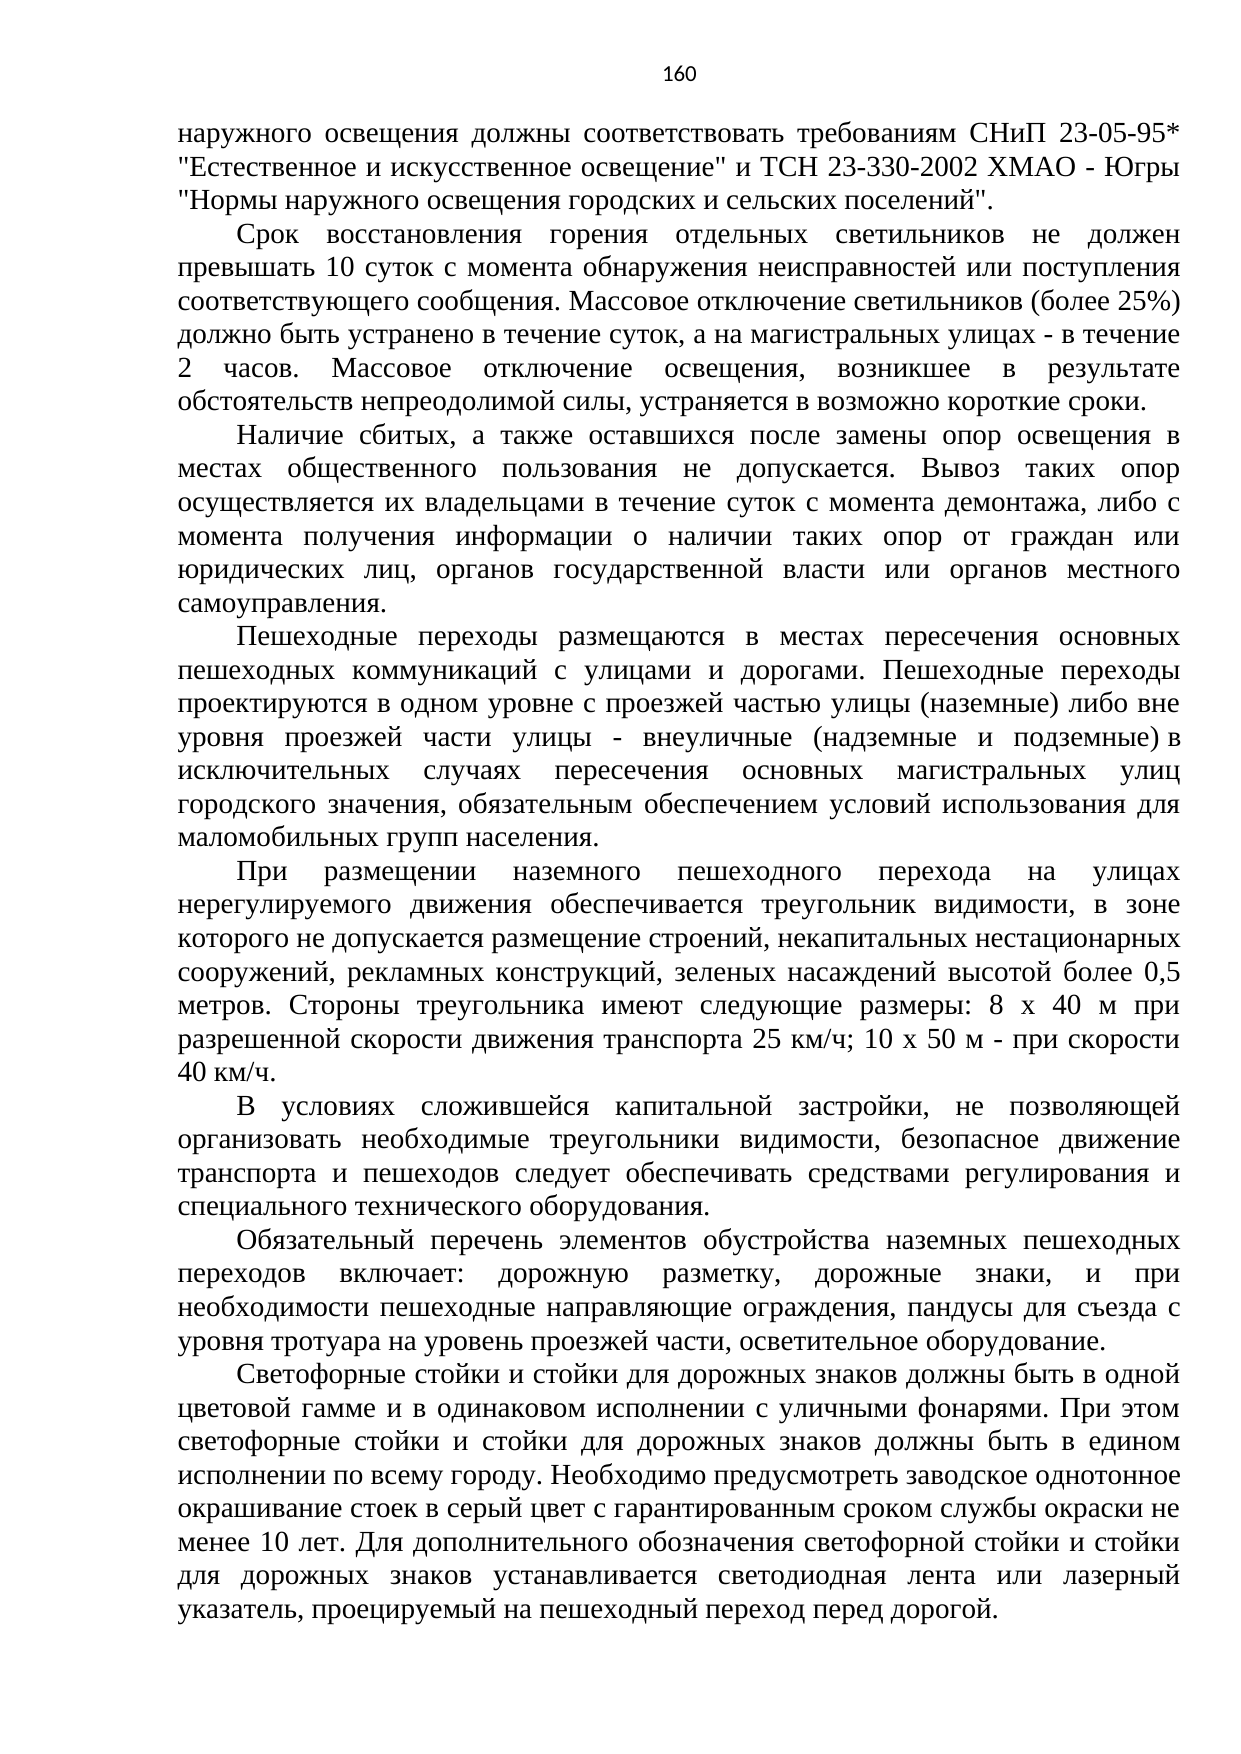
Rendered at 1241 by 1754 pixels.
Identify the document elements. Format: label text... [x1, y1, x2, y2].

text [177, 115, 1181, 216]
text Наличие сбитых, а также оставшихся после замены опор освещения в местах общественного пользования не допускается. Вывоз таких опор осуществляется их владельцами в течение суток с момента демонтажа, либо с момента получения информации о наличии таких опор от граждан или юридических лиц, органов государственной власти или органов местного самоуправления. [177, 417, 1181, 618]
text Срок восстановления горения отдельных светильников не должен превышать 10 суток с момента обнаружения неисправностей или поступления соответствующего сообщения. Массовое отключение светильников (более 25%) должно быть устранено в течение суток, а на магистральных улицах - в течение 2 часов. Массовое отключение освещения, возникшее в результате обстоятельств непреодолимой силы, устраняется в возможно короткие сроки. [177, 216, 1181, 417]
text При размещении наземного пешеходного перехода на улицах нерегулируемого движения обеспечивается треугольник видимости, в зоне которого не допускается размещение строений, некапитальных нестационарных сооружений, рекламных конструкций, зеленых насаждений высотой более 0,5 метров. Стороны треугольника имеют следующие размеры: 8 x 40 м при разрешенной скорости движения транспорта 25 км/ч; 10 x 50 м - при скорости 40 км/ч. [177, 853, 1181, 1088]
text В условиях сложившейся капитальной застройки, не позволяющей организовать необходимые треугольники видимости, безопасное движение транспорта и пешеходов следует обеспечивать средствами регулирования и специального технического оборудования. [177, 1088, 1181, 1222]
text Пешеходные переходы размещаются в местах пересечения основных пешеходных коммуникаций с улицами и дорогами. Пешеходные переходы проектируются в одном уровне с проезжей частью улицы (наземные) либо вне уровня проезжей части улицы - внеуличные (надземные и подземные) в исключительных случаях пересечения основных магистральных улиц городского значения, обязательным обеспечением условий использования для маломобильных групп населения. [177, 618, 1181, 853]
text Обязательный перечень элементов обустройства наземных пешеходных переходов включает: дорожную разметку, дорожные знаки, и при необходимости пешеходные направляющие ограждения, пандусы для съезда с уровня тротуара на уровень проезжей части, осветительное оборудование. [177, 1222, 1181, 1356]
text Светофорные стойки и стойки для дорожных знаков должны быть в одной цветовой гамме и в одинаковом исполнении с уличными фонарями. При этом светофорные стойки и стойки для дорожных знаков должны быть в едином исполнении по всему городу. Необходимо предусмотреть заводское однотонное окрашивание стоек в серый цвет с гарантированным сроком службы окраски не менее 10 лет. Для дополнительного обозначения светофорной стойки и стойки для дорожных знаков устанавливается светодиодная лента или лазерный указатель, проецируемый на пешеходный переход перед дорогой. [177, 1356, 1181, 1624]
